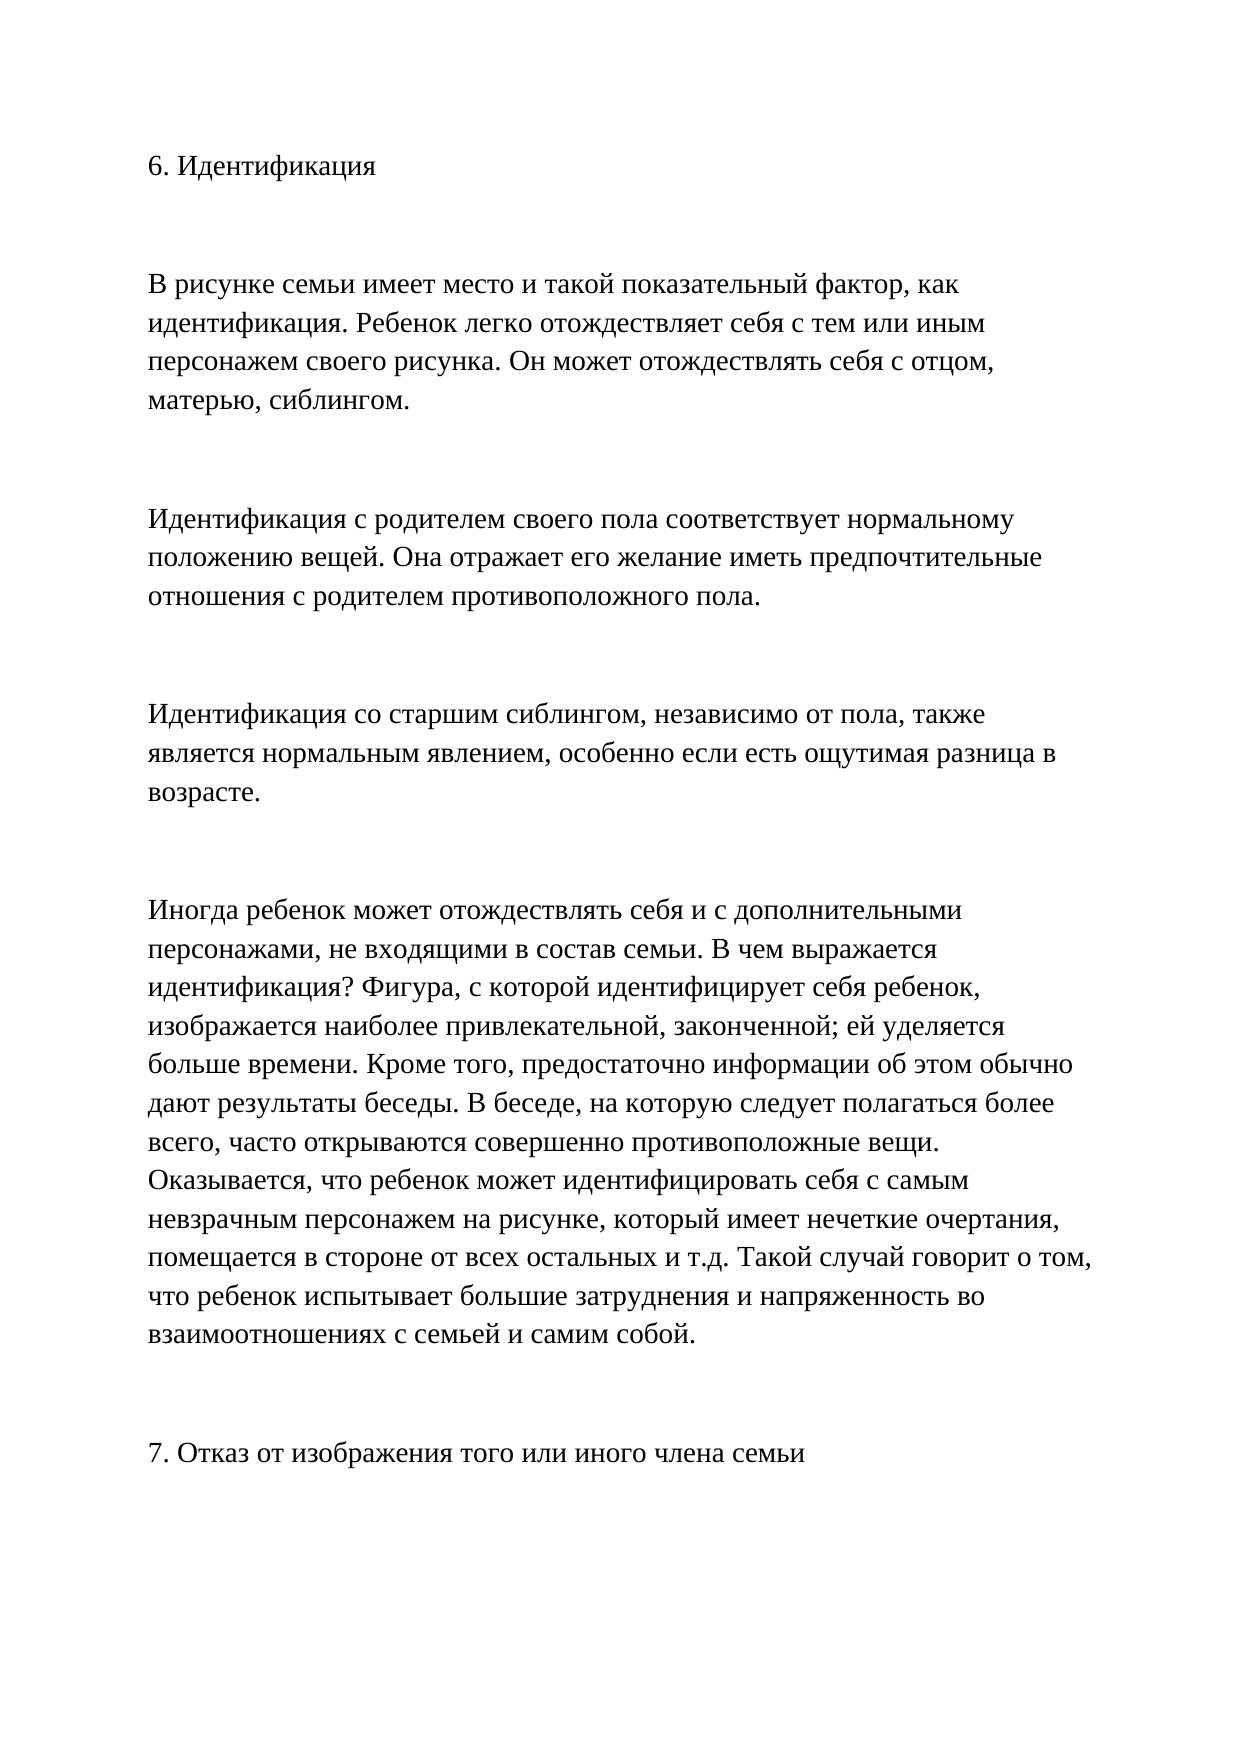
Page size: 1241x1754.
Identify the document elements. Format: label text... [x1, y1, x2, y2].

text В рисунке семьи имеет место и такой показательный фактор, как идентификация. Ребенок легко отождествляет себя с тем или иным персонажем своего рисунка. Он может отождествлять себя с отцом, матерью, сиблингом. [148, 266, 1093, 416]
text Идентификация со старшим сиблингом, независимо от пола, также является нормальным явлением, особенно если есть ощутимая разница в возрасте. [148, 697, 1093, 807]
text Иногда ребенок может отождествлять себя и с дополнительными персонажами, не входящими в состав семьи. В чем выражается идентификация? Фигура, с которой идентифицирует себя ребенок, изображается наиболее привлекательной, законченной; ей уделяется больше времени. Кроме того, предостаточно информации об этом обычно дают результаты беседы. В беседе, на которую следует полагаться более всего, часто открываются совершенно противоположные вещи. Оказывается, что ребенок может идентифицировать себя с самым невзрачным персонажем на рисунке, который имеет нечеткие очертания, помещается в стороне от всех остальных и т.д. Такой случай говорит о том, что ребенок испытывает большие затруднения и напряженность во взаимоотношениях с семьей и самим собой. [148, 892, 1093, 1350]
text Идентификация с родителем своего пола соответствует нормальному положению вещей. Она отражает его желание иметь предпочтительные отношения с родителем противоположного пола. [148, 501, 1093, 611]
text 7. Отказ от изображения того или иного члена семьи [148, 1435, 1093, 1469]
text 6. Идентификация [148, 148, 1093, 181]
